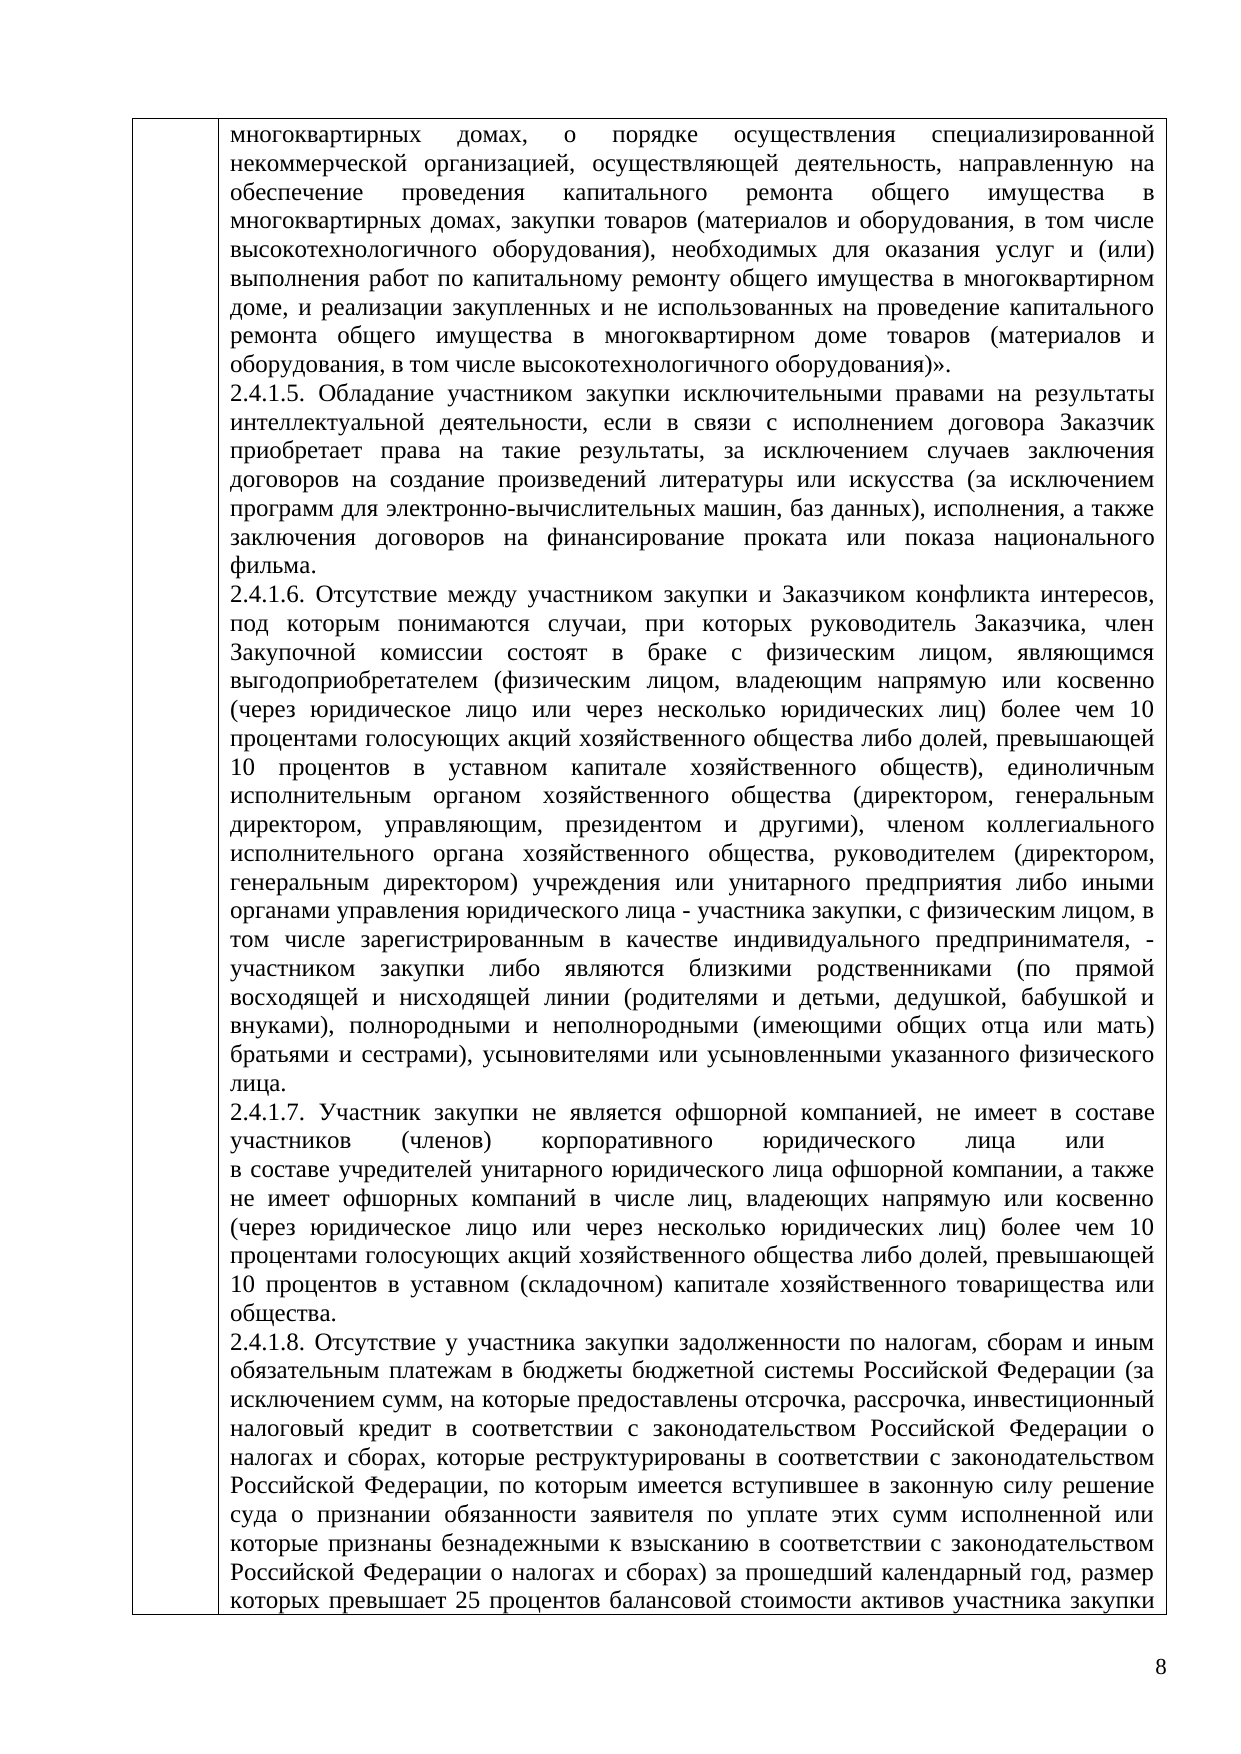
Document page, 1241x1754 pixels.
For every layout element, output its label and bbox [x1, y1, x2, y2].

table_cell [133, 119, 218, 1614]
table_cell [219, 119, 1166, 1614]
